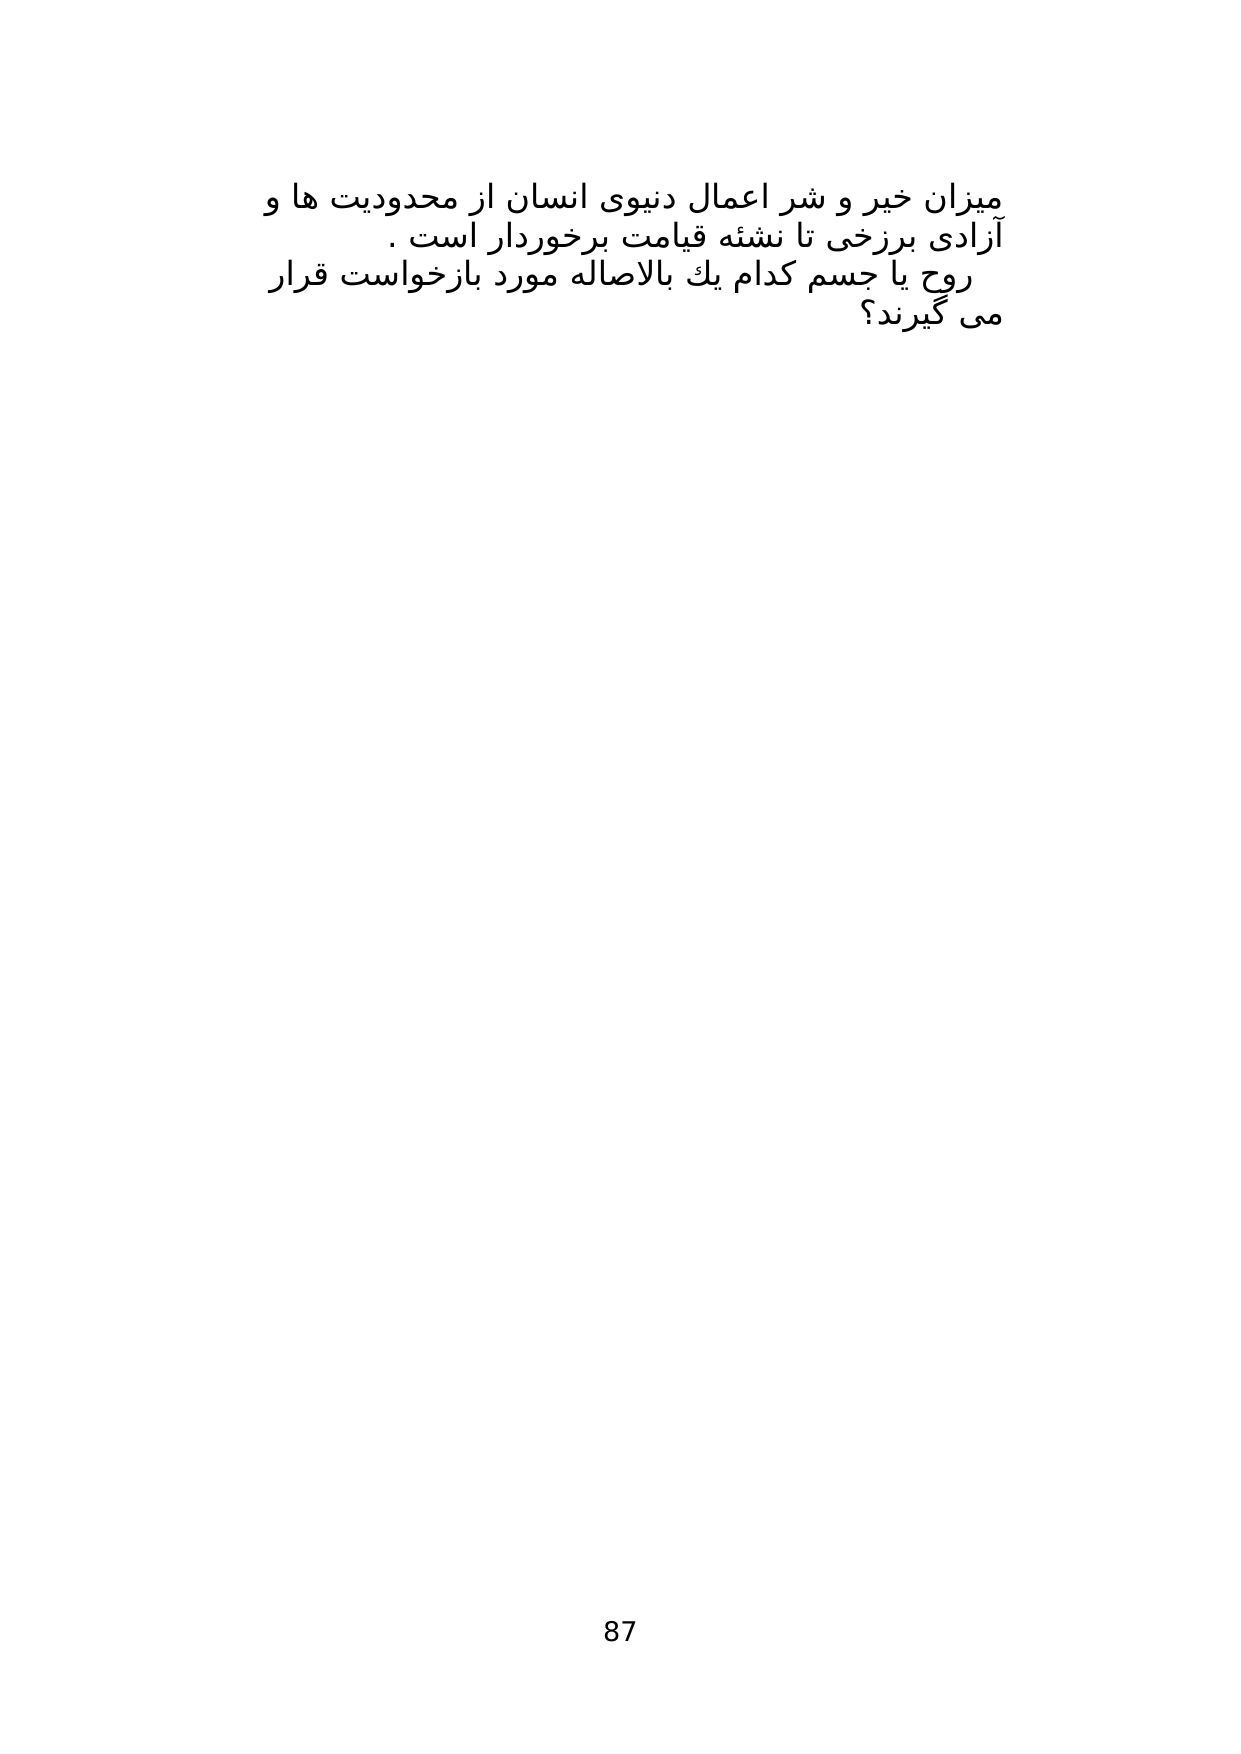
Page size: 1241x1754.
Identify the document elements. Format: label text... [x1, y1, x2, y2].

text روح يا جسم كدام يك بالاصاله مورد بازخواست قرار مى گيرند؟ [236, 255, 1004, 333]
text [236, 177, 1004, 255]
